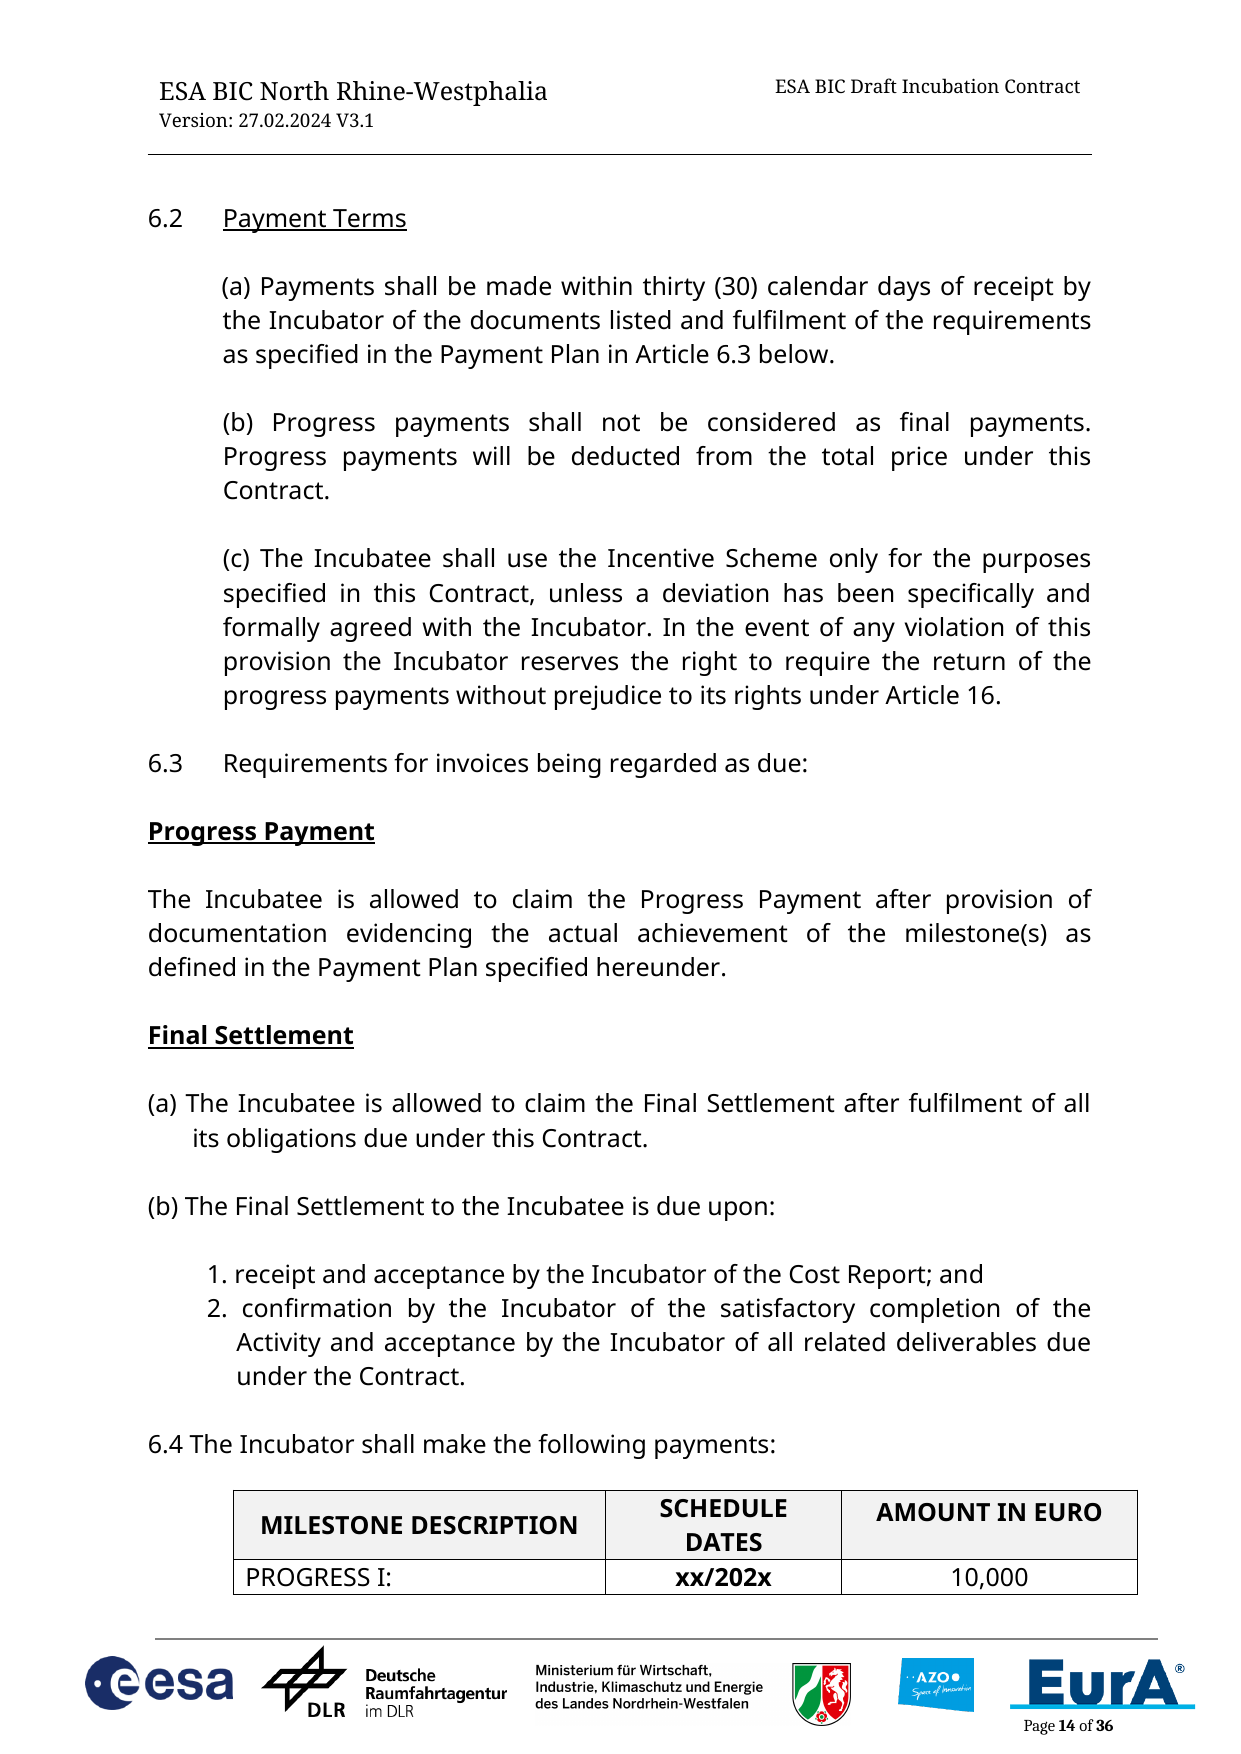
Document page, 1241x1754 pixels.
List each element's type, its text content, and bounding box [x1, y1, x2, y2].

text 1. receipt and acceptance by the Incubator of the Cost Report; and [207, 1256, 1093, 1291]
picture [1008, 1658, 1196, 1709]
text (a) Payments shall be made within thirty (30) calendar days of receipt by the Incubator of the documents listed and fulfilment of the requirements as specified in the Payment Plan in Article 6.3 below. [221, 269, 1093, 371]
picture [535, 1663, 851, 1726]
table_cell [234, 1560, 605, 1594]
table_header SCHEDULE DATES [606, 1491, 841, 1559]
text 6.3 Requirements for invoices being regarded as due: [148, 746, 1093, 779]
table_cell 10,000 [842, 1560, 1137, 1594]
text (b) The Final Settlement to the Incubatee is due upon: [148, 1188, 1093, 1222]
picture [85, 1656, 233, 1710]
picture [898, 1705, 959, 1712]
table_header AMOUNT IN EURO [842, 1491, 1137, 1559]
text (c) The Incubatee shall use the Incentive Scheme only for the purposes specified in this Contract, unless a deviation has been specifically and formally agreed with the Incubator. In the event of any violation of this provision the Incubator reserves the right to require the return of the progress payments without prejudice to its rights under Article 16. [148, 541, 1093, 711]
text Final Settlement [148, 1018, 1093, 1052]
table_header MILESTONE DESCRIPTION [234, 1491, 605, 1559]
text (a) The Incubatee is allowed to claim the Final Settlement after fulfilment of all its obligations due under this Contract. [148, 1086, 1093, 1154]
text Progress Payment [148, 814, 1093, 848]
text 6.4 The Incubator shall make the following payments: [148, 1427, 1093, 1461]
picture [920, 1673, 925, 1681]
text 6.2 Payment Terms [148, 201, 1093, 234]
text The Incubatee is allowed to claim the Progress Payment after provision of documentation evidencing the actual achievement of the milestone(s) as defined in the Payment Plan specified hereunder. [148, 882, 1093, 984]
picture [261, 1645, 507, 1717]
table_cell xx/202x [606, 1560, 841, 1594]
text (b) Progress payments shall not be considered as final payments. Progress payments will be deducted from the total price under this Contract. [148, 405, 1093, 507]
text 2. confirmation by the Incubator of the satisfactory completion of the Activity and acceptance by the Incubator of all related deliverables due under the Contract. [207, 1291, 1093, 1393]
